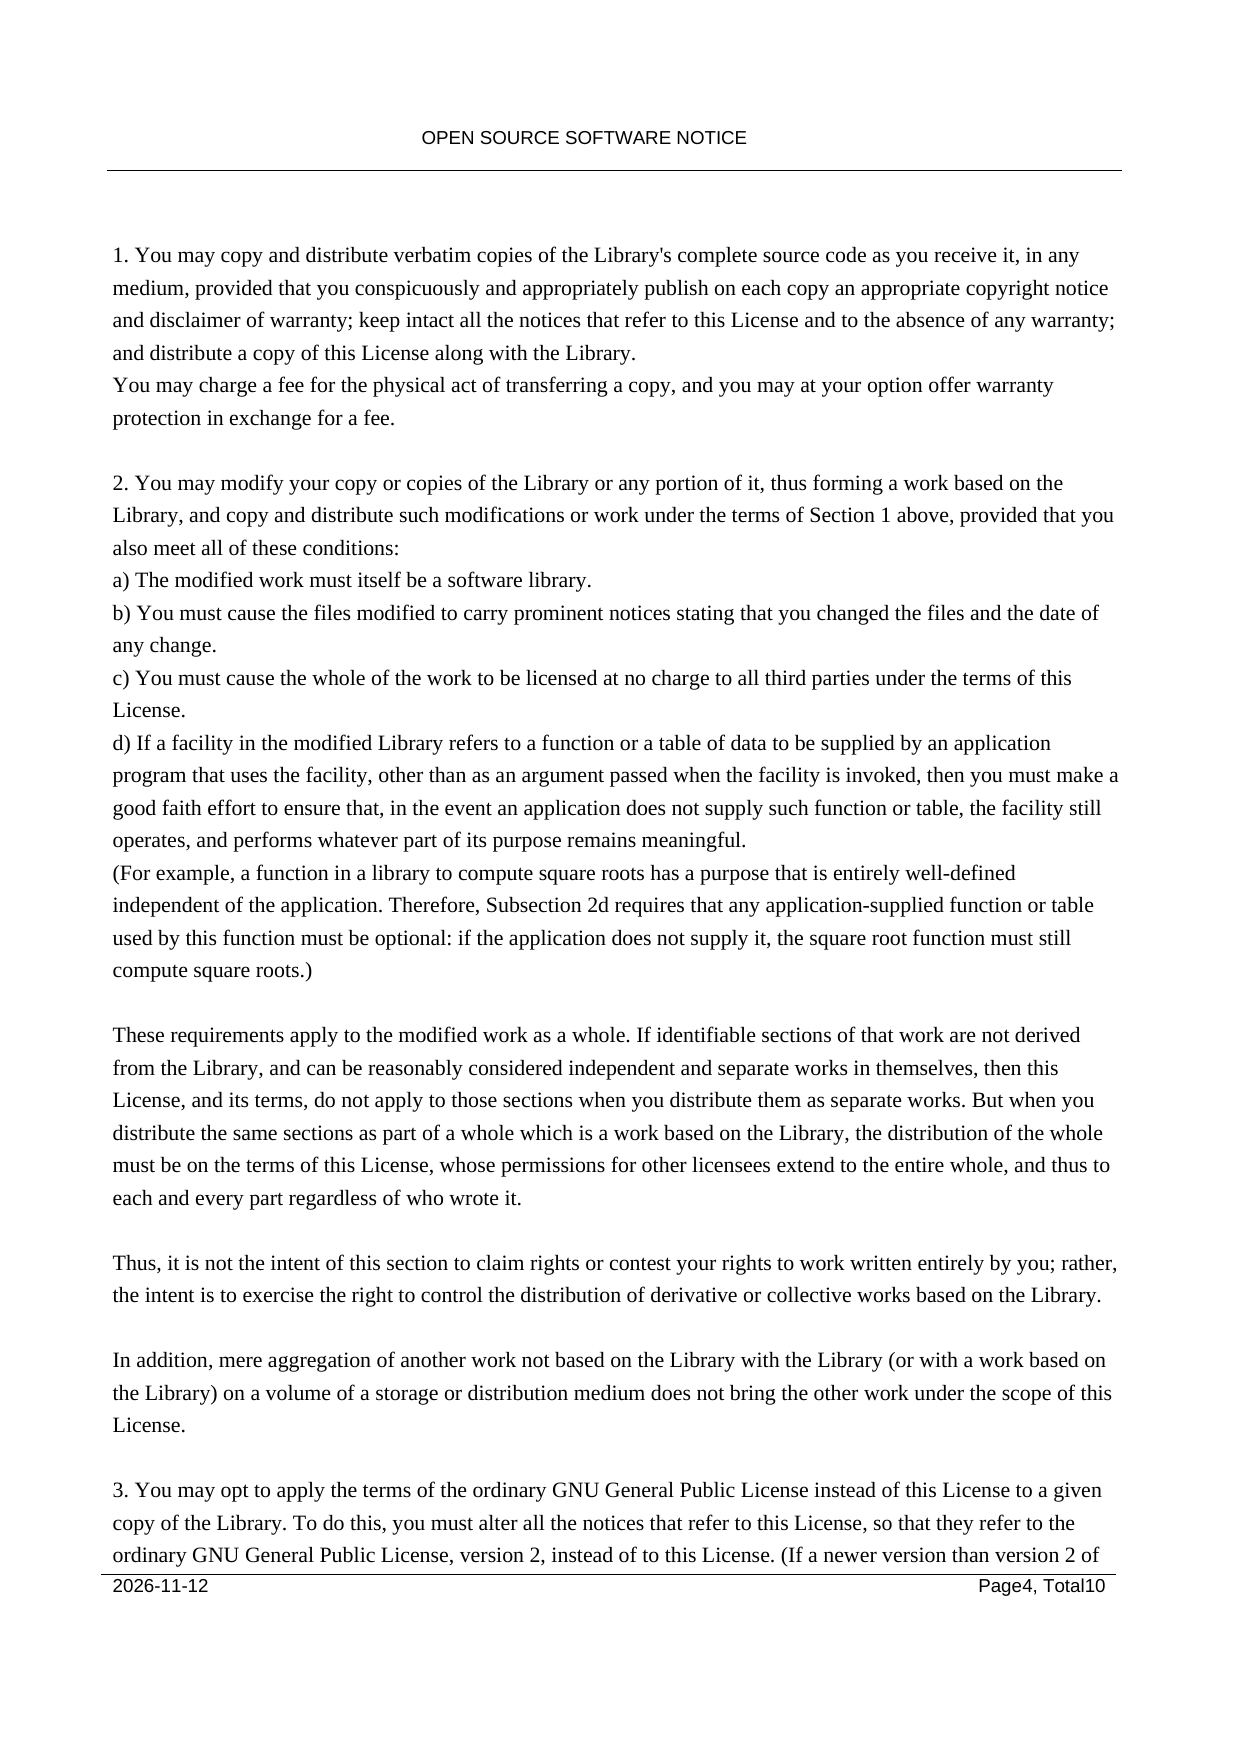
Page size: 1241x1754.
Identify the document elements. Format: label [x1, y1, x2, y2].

text [112, 206, 1128, 1571]
